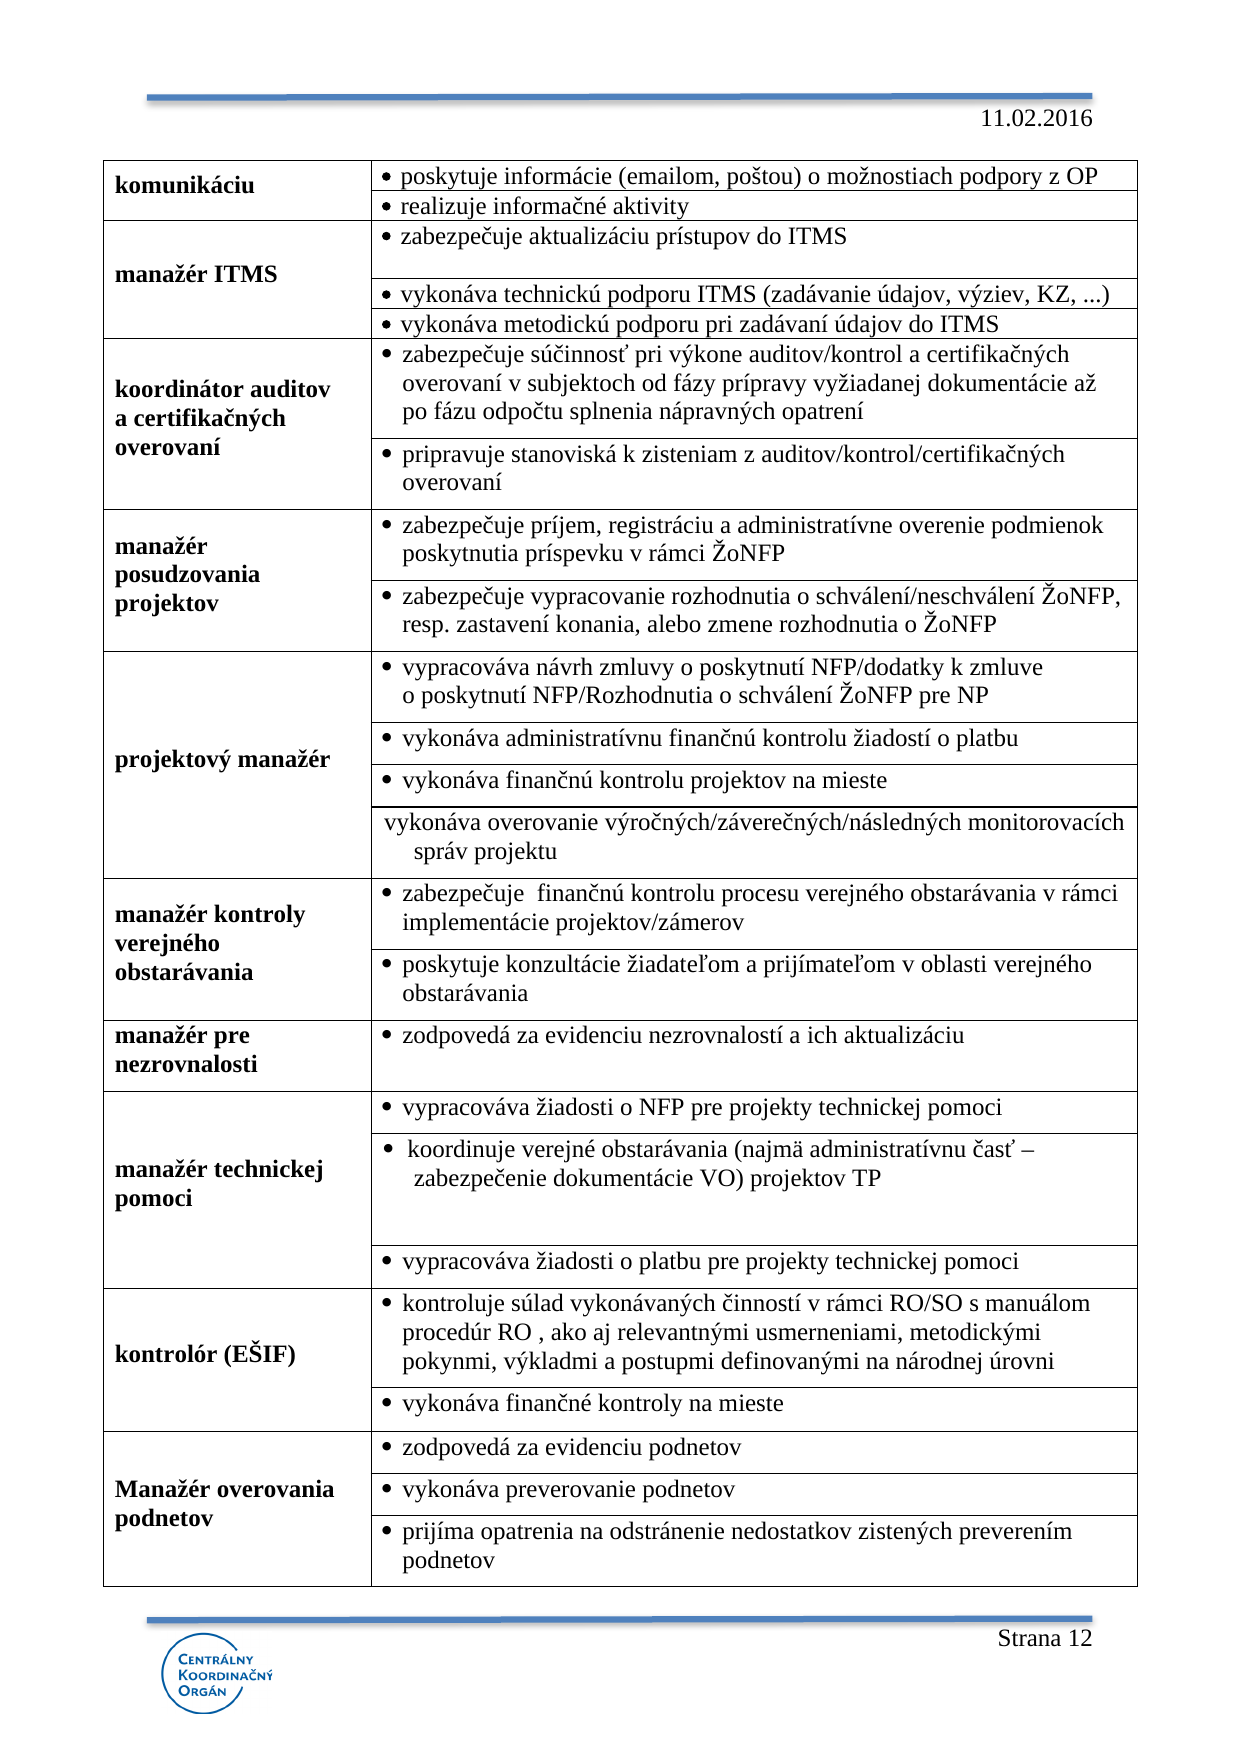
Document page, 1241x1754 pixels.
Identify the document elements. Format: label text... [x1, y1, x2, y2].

table_cell koordinátor auditov a certifikačných overovaní [104, 339, 371, 509]
table_cell zodpovedá za evidenciu nezrovnalostí a ich aktualizáciu [372, 1021, 1137, 1091]
table_cell manažér pre nezrovnalosti [104, 1021, 371, 1091]
table_cell vykonáva finančnú kontrolu projektov na mieste [372, 765, 1137, 806]
table_cell zabezpečuje príjem, registráciu a administratívne overenie podmienok poskytnutia príspevku v rámci ŽoNFP [372, 510, 1137, 580]
table_cell vykonáva metodickú podporu pri zadávaní údajov do ITMS [372, 309, 1137, 338]
table_cell vypracováva žiadosti o NFP pre projekty technickej pomoci [372, 1092, 1137, 1133]
table_cell zabezpečuje finančnú kontrolu procesu verejného obstarávania v rámci implementácie projektov/zámerov [372, 879, 1137, 948]
table_cell vykonáva administratívnu finančnú kontrolu žiadostí o platbu [372, 723, 1137, 764]
table_cell manažér kontroly verejného obstarávania [104, 879, 371, 1019]
table_cell projektový manažér [104, 652, 371, 877]
table_cell zabezpečuje súčinnosť pri výkone auditov/kontrol a certifikačných overovaní v subjektoch od fázy prípravy vyžiadanej dokumentácie až po fázu odpočtu splnenia nápravných opatrení [372, 339, 1137, 438]
table_cell manažér posudzovania projektov [104, 510, 371, 651]
table_cell vykonáva overovanie výročných/záverečných/následných monitorovacích správ projektu [372, 808, 1137, 877]
table_cell zabezpečuje vypracovanie rozhodnutia o schválení/neschválení ŽoNFP, resp. zastavení konania, alebo zmene rozhodnutia o ŽoNFP [372, 581, 1137, 651]
picture [159, 1631, 272, 1713]
table_cell vypracováva žiadosti o platbu pre projekty technickej pomoci [372, 1246, 1137, 1287]
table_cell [104, 161, 371, 220]
table_cell vykonáva finančné kontroly na mieste [372, 1388, 1137, 1431]
table_cell Manažér overovania podnetov [104, 1432, 371, 1586]
table_cell pripravuje stanoviská k zisteniam z auditov/kontrol/certifikačných overovaní [372, 439, 1137, 509]
table_cell kontrolór (EŠIF) [104, 1289, 371, 1431]
table_cell poskytuje konzultácie žiadateľom a prijímateľom v oblasti verejného obstarávania [372, 950, 1137, 1019]
table_cell poskytuje informácie (emailom, poštou) o možnostiach podpory z OP [372, 161, 1137, 190]
table_cell koordinuje verejné obstarávania (najmä administratívnu časť – zabezpečenie dokumentácie VO) projektov TP [372, 1134, 1137, 1245]
table_cell zabezpečuje aktualizáciu prístupov do ITMS [372, 221, 1137, 278]
table_cell manažér ITMS [104, 221, 371, 338]
table_cell realizuje informačné aktivity [372, 191, 1137, 220]
table_cell prijíma opatrenia na odstránenie nedostatkov zistených preverením podnetov [372, 1516, 1137, 1586]
table_cell vykonáva preverovanie podnetov [372, 1474, 1137, 1515]
table_cell manažér technickej pomoci [104, 1092, 371, 1287]
table_cell vypracováva návrh zmluvy o poskytnutí NFP/dodatky k zmluve o poskytnutí NFP/Rozhodnutia o schválení ŽoNFP pre NP [372, 652, 1137, 722]
table_cell kontroluje súlad vykonávaných činností v rámci RO/SO s manuálom procedúr RO , ako aj relevantnými usmerneniami, metodickými pokynmi, výkladmi a postupmi definovanými na národnej úrovni [372, 1289, 1137, 1387]
table_cell zodpovedá za evidenciu podnetov [372, 1432, 1137, 1473]
table_cell vykonáva technickú podporu ITMS (zadávanie údajov, výziev, KZ, ...) [372, 279, 1137, 308]
